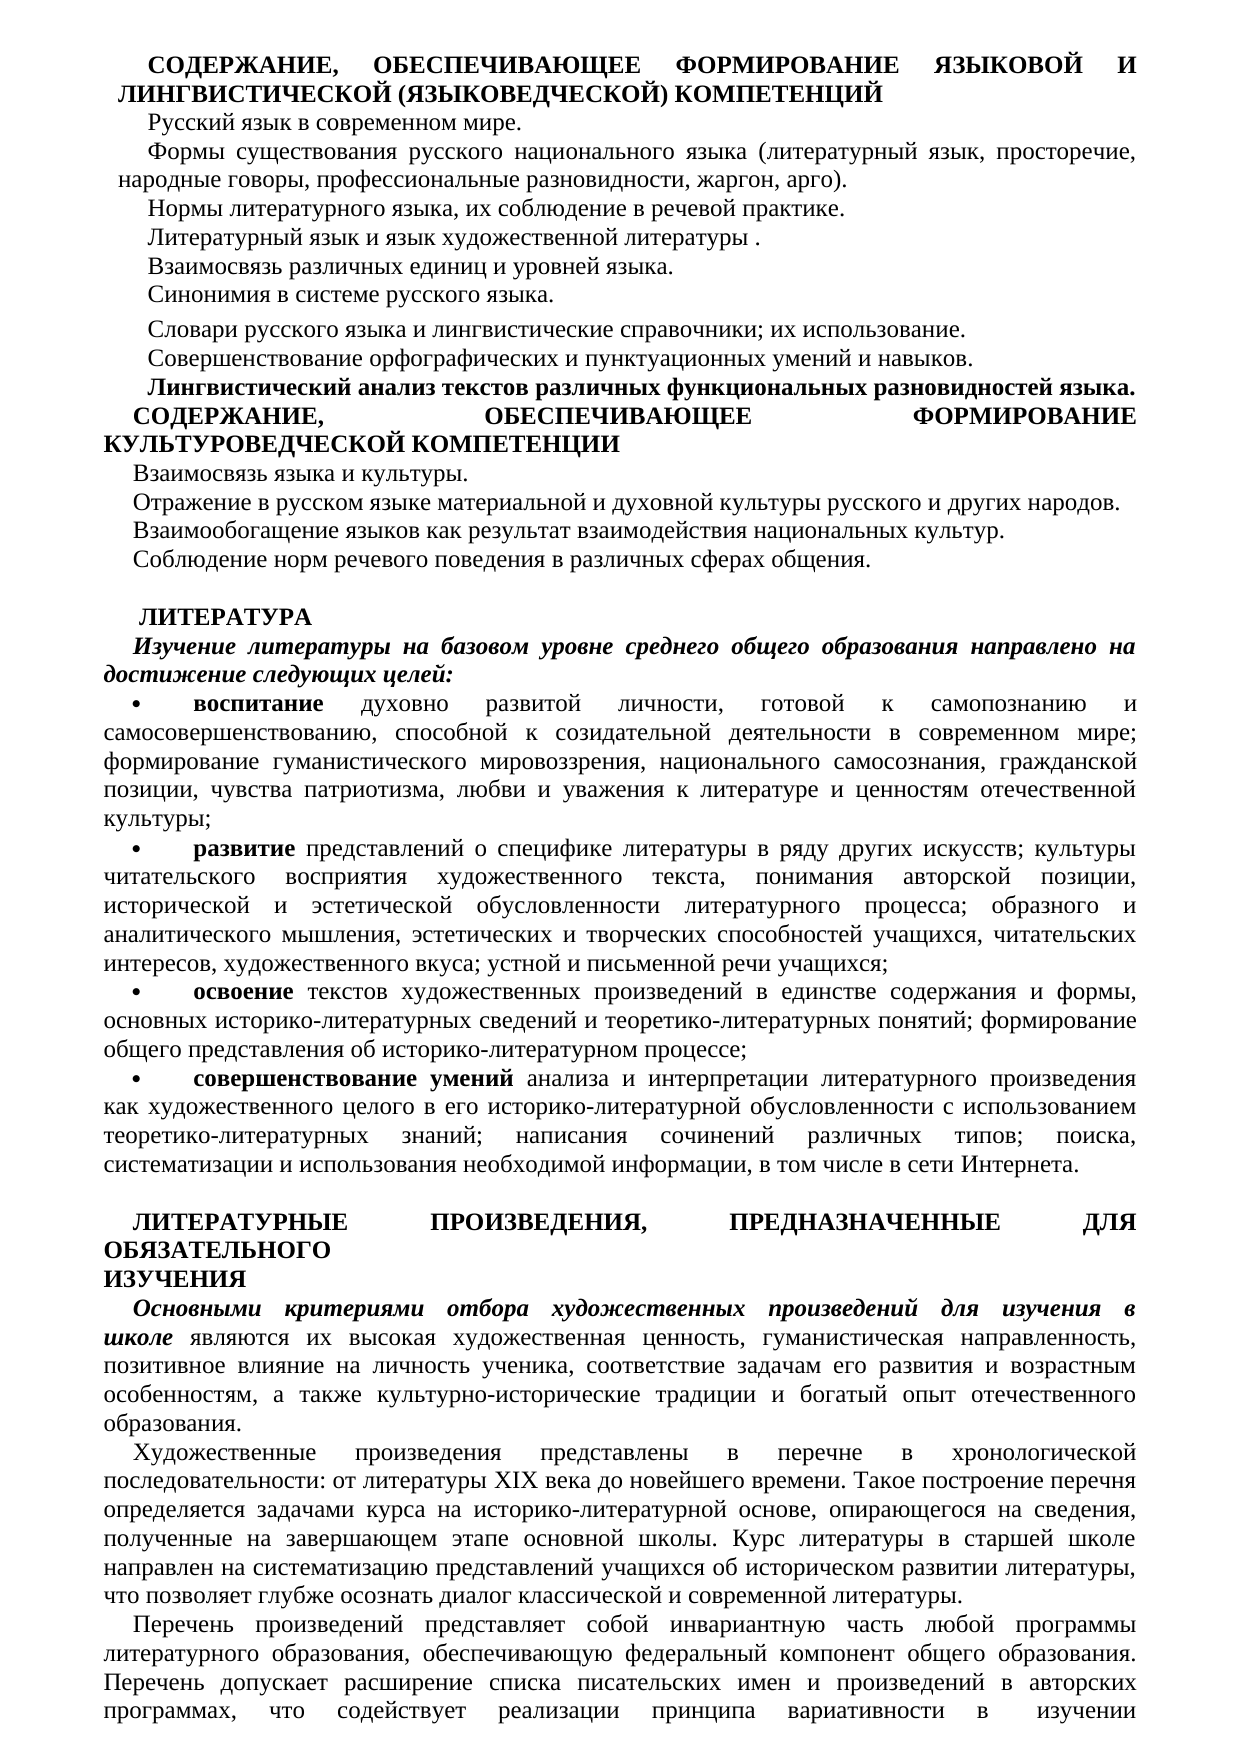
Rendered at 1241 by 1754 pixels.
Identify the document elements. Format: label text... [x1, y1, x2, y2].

text Нормы литературного языка, их соблюдение в речевой практике. Литературный язык и язык художественной литературы . [147, 193, 847, 251]
text Взаимосвязь языка и культуры. [133, 458, 1232, 487]
text Соблюдение норм речевого поведения в различных сферах общения. [133, 544, 1232, 573]
text ЛИТЕРАТУРНЫЕ ПРОИЗВЕДЕНИЯ, ПРЕДНАЗНАЧЕННЫЕ ДЛЯ ОБЯЗАТЕЛЬНОГО [103, 1207, 1137, 1264]
text Русский язык в современном мире. [147, 107, 1232, 136]
text Формы существования русского национального языка (литературный язык, просторечие, народные говоры, профессиональные разновидности, жаргон, арго). [118, 136, 1137, 193]
text ИЗУЧЕНИЯ [103, 1264, 1232, 1293]
list освоение текстов художественных произведений в единстве содержания и формы, основных историко-литературных сведений и теоретико-литературных понятий; формирование общего представления об историко-литературном процессе; [103, 976, 1137, 1063]
text Словари русского языка и лингвистические справочники; их использование. Совершенствование орфографических и пунктуационных умений и навыков. Лингвистический анализ текстов различных функциональных разновидностей языка. [147, 314, 1138, 401]
list воспитание духовно развитой личности, готовой к самопознанию и самосовершенствованию, способной к созидательной деятельности в современном мире; формирование гуманистического мировоззрения, национального самосознания, гражданской позиции, чувства патриотизма, любви и уважения к литературе и ценностям отечественной культуры; [103, 688, 1138, 832]
text СОДЕРЖАНИЕ, ОБЕСПЕЧИВАЮЩЕЕ ФОРМИРОВАНИЕ ЯЗЫКОВОЙ И ЛИНГВИСТИЧЕСКОЙ (ЯЗЫКОВЕДЧЕСКОЙ) КОМПЕТЕНЦИЙ [118, 50, 1137, 107]
text Отражение в русском языке материальной и духовной культуры русского и других народов. Взаимообогащение языков как результат взаимодействия национальных культур. [133, 487, 1122, 544]
text Взаимосвязь различных единиц и уровней языка. Синонимия в системе русского языка. [147, 251, 676, 308]
text СОДЕРЖАНИЕ, ОБЕСПЕЧИВАЮЩЕЕ ФОРМИРОВАНИЕ КУЛЬТУРОВЕДЧЕСКОЙ КОМПЕТЕНЦИИ [103, 401, 1137, 458]
list развитие представлений о специфике литературы в ряду других искусств; культуры читательского восприятия художественного текста, понимания авторской позиции, исторической и эстетической обусловленности литературного процесса; образного и аналитического мышления, эстетических и творческих способностей учащихся, читательских интересов, художественного вкуса; устной и письменной речи учащихся; [103, 833, 1137, 976]
list совершенствование умений анализа и интерпретации литературного произведения как художественного целого в его историко-литературной обусловленности с использованием теоретико-литературных знаний; написания сочинений различных типов; поиска, систематизации и использования необходимой информации, в том числе в сети Интернета. [103, 1063, 1137, 1178]
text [103, 1609, 1137, 1724]
text Изучение литературы на базовом уровне среднего общего образования направлено на достижение следующих целей: [103, 631, 1137, 688]
text Основными критериями отбора художественных произведений для изучения в школе являются их высокая художественная ценность, гуманистическая направленность, позитивное влияние на личность ученика, соответствие задачам его развития и возрастным особенностям, а также культурно-исторические традиции и богатый опыт отечественного образования. [103, 1293, 1137, 1437]
text Художественные произведения представлены в перечне в хронологической последовательности: от литературы XIX века до новейшего времени. Такое построение перечня определяется задачами курса на историко-литературной основе, опирающегося на сведения, полученные на завершающем этапе основной школы. Курс литературы в старшей школе направлен на систематизацию представлений учащихся об историческом развитии литературы, что позволяет глубже осознать диалог классической и современной литературы. [103, 1437, 1137, 1609]
text ЛИТЕРАТУРА [139, 602, 1232, 631]
